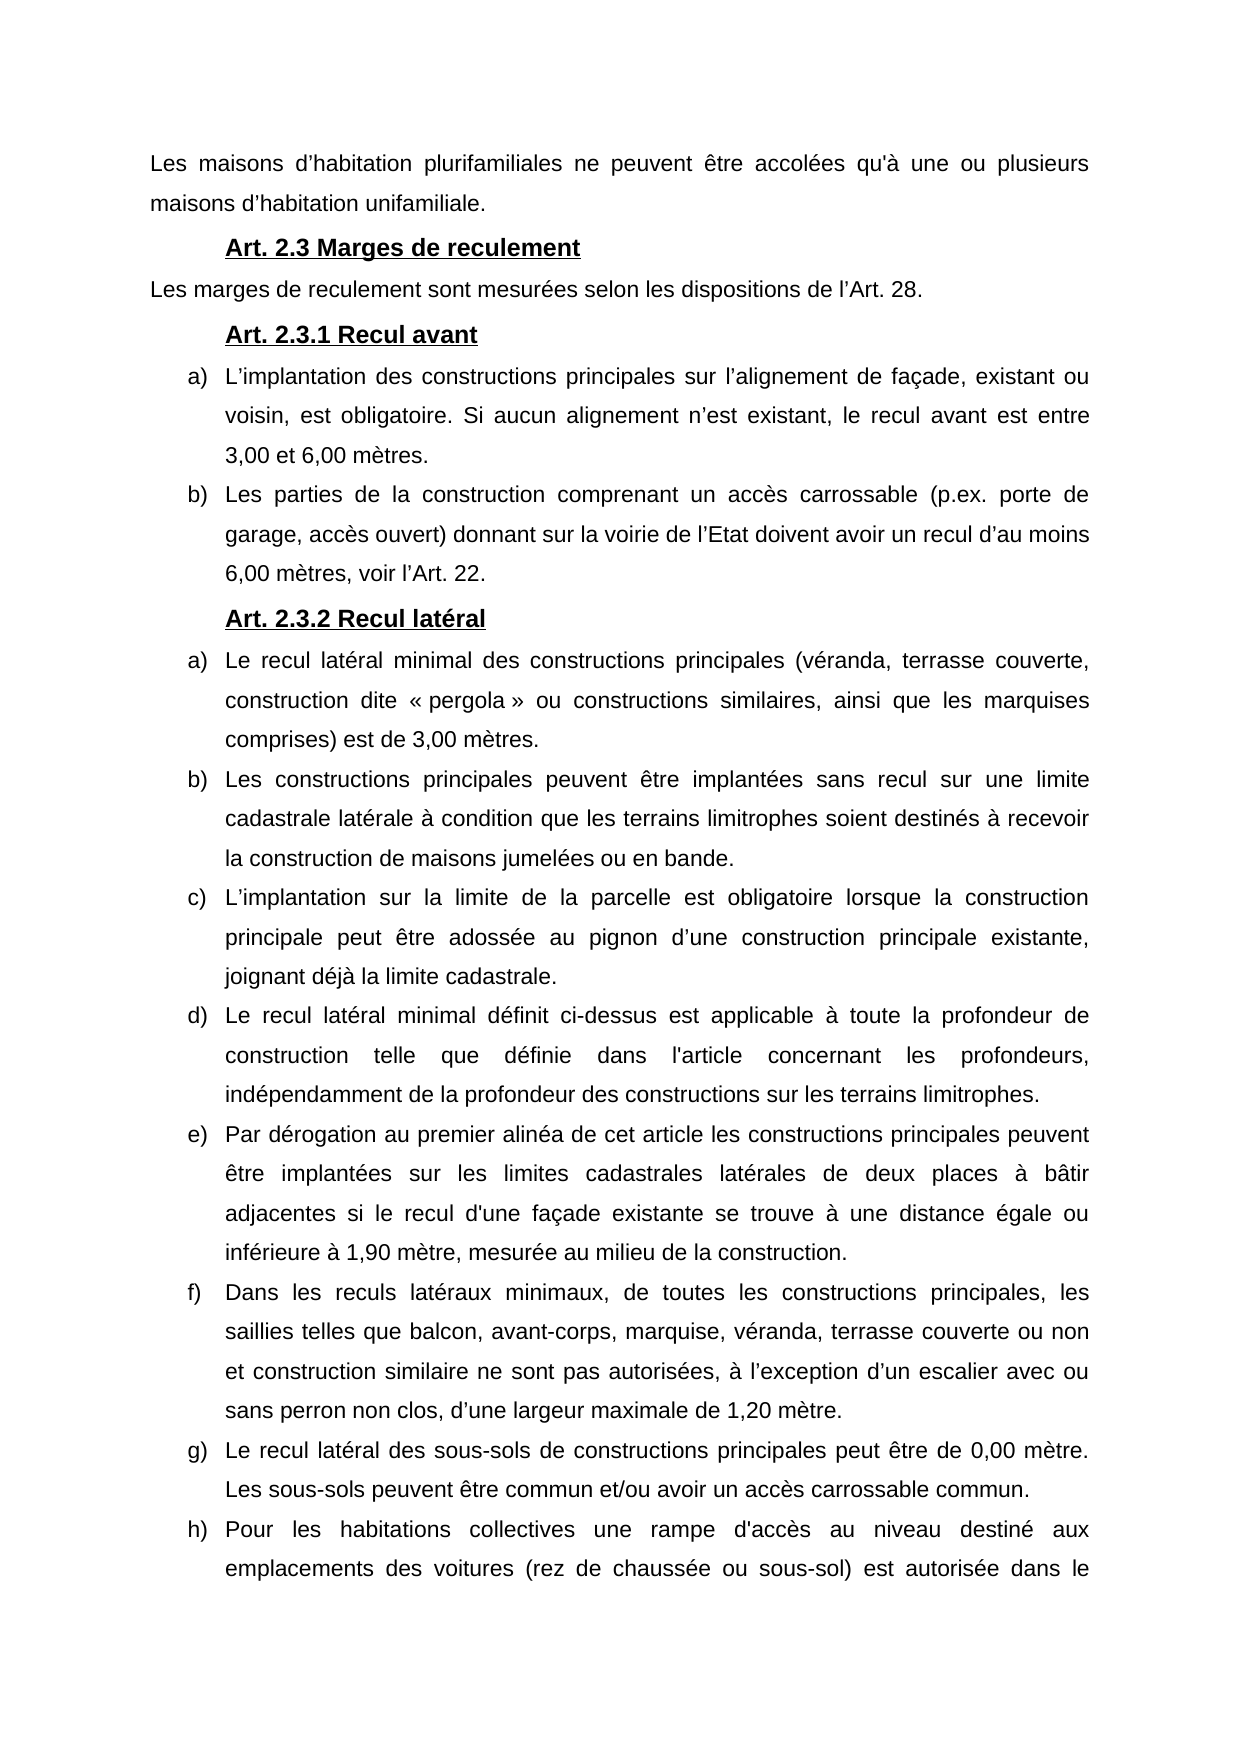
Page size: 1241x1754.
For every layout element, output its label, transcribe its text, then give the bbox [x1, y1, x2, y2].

list Les constructions principales peuvent être implantées sans recul sur une limite cadastrale latérale à condition que les terrains limitrophes soient destinés à recevoir la construction de maisons jumelées ou en bande. [187, 766, 1090, 871]
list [187, 1516, 1090, 1582]
list L’implantation des constructions principales sur l’alignement de façade, existant ou voisin, est obligatoire. Si aucun alignement n’est existant, le recul avant est entre 3,00 et 6,00 mètres. [187, 363, 1090, 468]
list Le recul latéral des sous-sols de constructions principales peut être de 0,00 mètre. Les sous-sols peuvent être commun et/ou avoir un accès carrossable commun. [187, 1437, 1090, 1503]
subtitle Art. 2.3.1 Recul avant [225, 320, 1090, 349]
text Les maisons d’habitation plurifamiliales ne peuvent être accolées qu'à une ou plusieurs maisons d’habitation unifamiliale. [150, 150, 1090, 216]
subtitle Art. 2.3.2 Recul latéral [225, 604, 1090, 633]
list Par dérogation au premier alinéa de cet article les constructions principales peuvent être implantées sur les limites cadastrales latérales de deux places à bâtir adjacentes si le recul d'une façade existante se trouve à une distance égale ou inférieure à 1,90 mètre, mesurée au milieu de la construction. [187, 1121, 1090, 1266]
list L’implantation sur la limite de la parcelle est obligatoire lorsque la construction principale peut être adossée au pignon d’une construction principale existante, joignant déjà la limite cadastrale. [187, 884, 1090, 989]
list Dans les reculs latéraux minimaux, de toutes les constructions principales, les saillies telles que balcon, avant-corps, marquise, véranda, terrasse couverte ou non et construction similaire ne sont pas autorisées, à l’exception d’un escalier avec ou sans perron non clos, d’une largeur maximale de 1,20 mètre. [187, 1279, 1090, 1424]
list Le recul latéral minimal définit ci-dessus est applicable à toute la profondeur de construction telle que définie dans l'article concernant les profondeurs, indépendamment de la profondeur des constructions sur les terrains limitrophes. [187, 1002, 1090, 1108]
list Les parties de la construction comprenant un accès carrossable (p.ex. porte de garage, accès ouvert) donnant sur la voirie de l’Etat doivent avoir un recul d’au moins 6,00 mètres, voir l’Art. 22. [187, 481, 1090, 587]
text Les marges de reculement sont mesurées selon les dispositions de l’Art. 28. [150, 276, 1090, 303]
subtitle Art. 2.3 Marges de reculement [225, 233, 1090, 262]
list Le recul latéral minimal des constructions principales (véranda, terrasse couverte, construction dite « pergola » ou constructions similaires, ainsi que les marquises comprises) est de 3,00 mètres. [187, 647, 1090, 752]
